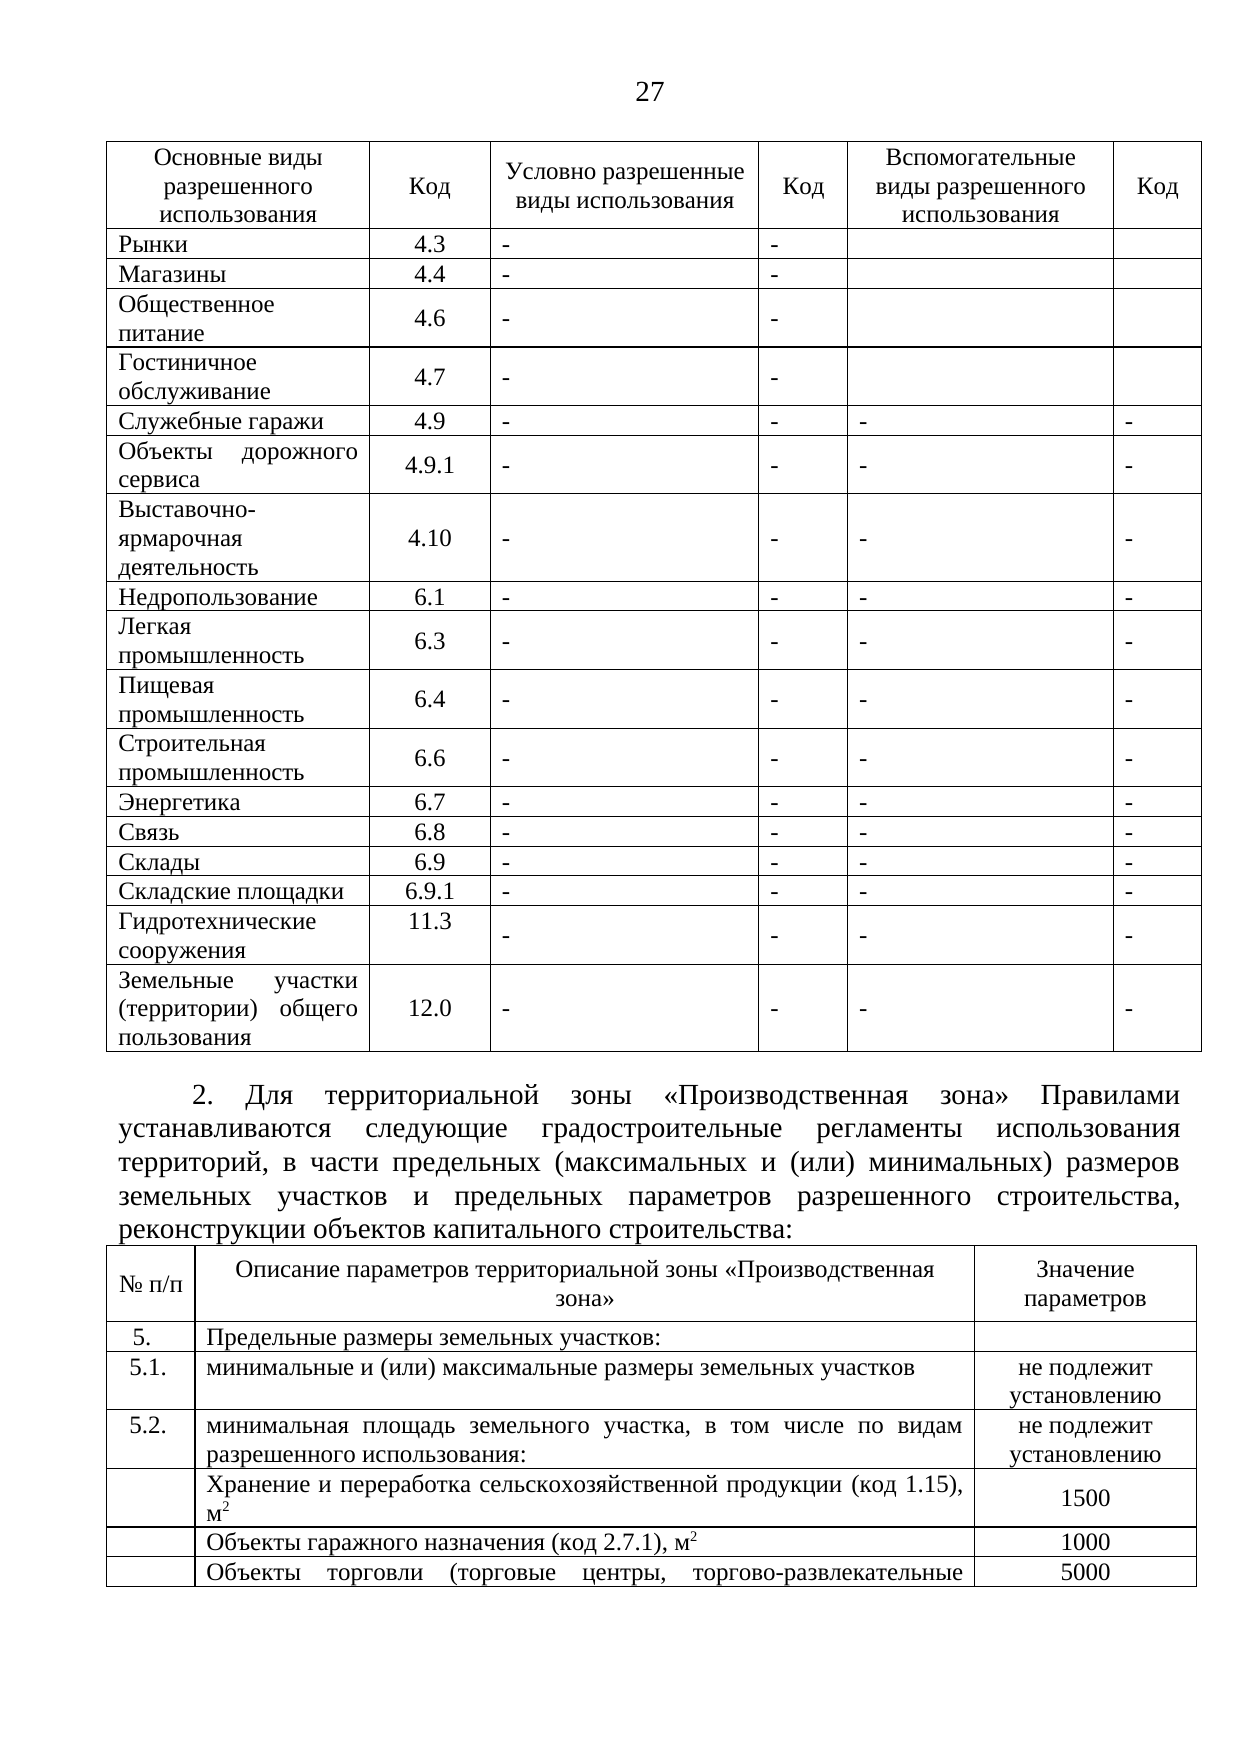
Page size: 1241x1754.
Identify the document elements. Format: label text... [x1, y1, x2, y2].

table_cell - [1114, 817, 1201, 846]
table_cell - [848, 787, 1113, 816]
table_cell - [1114, 406, 1201, 435]
table_header Код [759, 142, 847, 228]
table_cell 6.8 [370, 817, 490, 846]
table_cell не подлежит установлению [975, 1352, 1196, 1409]
table_cell - [759, 348, 847, 405]
table_header Описание параметров территориальной зоны «Производственная зона» [196, 1246, 974, 1321]
table_header № п/п [107, 1246, 194, 1321]
table_cell - [1114, 876, 1201, 905]
table_cell - [759, 436, 847, 493]
table_cell 6.4 [370, 670, 490, 727]
table_cell [107, 1322, 194, 1351]
table_cell - [759, 787, 847, 816]
table_cell - [759, 582, 847, 610]
table_cell - [1114, 582, 1201, 610]
table_cell 4.4 [370, 259, 490, 288]
table_cell - [759, 817, 847, 846]
table_cell Склады [107, 847, 369, 875]
table_cell - [491, 787, 758, 816]
table_cell Объекты дорожного сервиса [107, 436, 369, 493]
table_cell 4.7 [370, 348, 490, 405]
table_cell - [848, 965, 1113, 1051]
table_cell 6.6 [370, 729, 490, 786]
table_cell - [491, 259, 758, 288]
table_cell - [491, 582, 758, 610]
text 2. Для территориальной зоны «Производственная зона» Правилами устанавливаются следующие градостроительные регламенты использования территорий, в части предельных (максимальных и (или) минимальных) размеров земельных участков и предельных параметров разрешенного строительства, реконструкции объектов капитального строительства: [118, 1077, 1181, 1245]
table_cell [107, 1410, 194, 1468]
table_cell Гидротехнические сооружения [107, 906, 369, 964]
table_cell [107, 1557, 194, 1586]
table_cell Строительная промышленность [107, 729, 369, 786]
table_cell Рынки [107, 229, 369, 258]
table_cell Хранение и переработка сельскохозяйственной продукции (код 1.15), м2 [196, 1469, 974, 1526]
table_cell 6.3 [370, 611, 490, 669]
table_cell - [1114, 847, 1201, 875]
table_header Основные виды разрешенного использования [107, 142, 369, 228]
table_cell Предельные размеры земельных участков: [196, 1322, 974, 1351]
table_cell [975, 1322, 1196, 1351]
table_cell [848, 289, 1113, 346]
table_cell - [491, 729, 758, 786]
table_cell - [759, 611, 847, 669]
table_cell - [759, 906, 847, 964]
table_cell - [759, 847, 847, 875]
table_cell - [759, 670, 847, 727]
table_cell - [1114, 906, 1201, 964]
table_cell 6.9 [370, 847, 490, 875]
table_cell - [759, 494, 847, 581]
table_cell - [1114, 670, 1201, 727]
table_cell - [491, 229, 758, 258]
table_cell 1000 [975, 1528, 1196, 1556]
table_cell - [848, 582, 1113, 610]
table_header Код [370, 142, 490, 228]
table_cell - [491, 348, 758, 405]
table_cell Общественное питание [107, 289, 369, 346]
table_cell 12.0 [370, 965, 490, 1051]
table_cell 4.6 [370, 289, 490, 346]
table_cell - [848, 611, 1113, 669]
table_cell - [491, 494, 758, 581]
table_cell - [491, 436, 758, 493]
table_cell - [848, 906, 1113, 964]
table_cell - [1114, 729, 1201, 786]
table_cell - [491, 406, 758, 435]
table_header Вспомогательные виды разрешенного использования [848, 142, 1113, 228]
table_cell минимальная площадь земельного участка, в том числе по видам разрешенного использования: [196, 1410, 974, 1468]
table_cell [848, 348, 1113, 405]
table_cell [107, 1469, 194, 1526]
table_cell - [759, 406, 847, 435]
table_cell 1500 [975, 1469, 1196, 1526]
table_cell - [1114, 787, 1201, 816]
table_cell - [848, 670, 1113, 727]
table_header Условно разрешенные виды использования [491, 142, 758, 228]
table_cell - [491, 965, 758, 1051]
table_cell - [848, 847, 1113, 875]
table_cell - [759, 289, 847, 346]
table_header Значение параметров [975, 1246, 1196, 1321]
table_cell - [759, 876, 847, 905]
table_cell [1114, 348, 1201, 405]
table_cell - [848, 817, 1113, 846]
table_cell 4.10 [370, 494, 490, 581]
table_cell - [1114, 611, 1201, 669]
table_cell 4.9.1 [370, 436, 490, 493]
table_cell 6.7 [370, 787, 490, 816]
table_cell 11.3 [370, 906, 490, 964]
table_cell - [848, 876, 1113, 905]
table_cell [107, 1352, 194, 1409]
table_cell - [848, 729, 1113, 786]
table_cell - [848, 406, 1113, 435]
table_cell - [1114, 494, 1201, 581]
table_cell [107, 1528, 194, 1556]
table_cell Пищевая промышленность [107, 670, 369, 727]
table_cell Гостиничное обслуживание [107, 348, 369, 405]
table_cell - [1114, 965, 1201, 1051]
table_cell не подлежит установлению [975, 1410, 1196, 1468]
table_cell [1114, 259, 1201, 288]
table_cell - [491, 611, 758, 669]
table_cell - [759, 259, 847, 288]
table_cell Объекты гаражного назначения (код 2.7.1), м2 [196, 1528, 974, 1556]
table_cell - [759, 229, 847, 258]
table_cell Служебные гаражи [107, 406, 369, 435]
table_cell - [491, 906, 758, 964]
table_cell Легкая промышленность [107, 611, 369, 669]
table_cell Складские площадки [107, 876, 369, 905]
table_cell Магазины [107, 259, 369, 288]
table_cell Земельные участки (территории) общего пользования [107, 965, 369, 1051]
table_cell [1114, 229, 1201, 258]
table_cell - [491, 847, 758, 875]
table_cell - [491, 817, 758, 846]
table_cell - [848, 436, 1113, 493]
table_cell - [1114, 436, 1201, 493]
table_cell 4.3 [370, 229, 490, 258]
table_cell - [759, 729, 847, 786]
table_cell Недропользование [107, 582, 369, 610]
table_cell 4.9 [370, 406, 490, 435]
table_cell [196, 1557, 974, 1586]
table_cell Выставочно-ярмарочная деятельность [107, 494, 369, 581]
table_cell - [491, 670, 758, 727]
table_cell Энергетика [107, 787, 369, 816]
table_cell [848, 229, 1113, 258]
table_cell - [491, 289, 758, 346]
table_cell минимальные и (или) максимальные размеры земельных участков [196, 1352, 974, 1409]
table_cell 6.1 [370, 582, 490, 610]
table_cell 6.9.1 [370, 876, 490, 905]
table_header Код [1114, 142, 1201, 228]
table_cell - [491, 876, 758, 905]
table_cell - [759, 965, 847, 1051]
table_cell [1114, 289, 1201, 346]
table_cell [848, 259, 1113, 288]
table_cell 5000 [975, 1557, 1196, 1586]
table_cell - [848, 494, 1113, 581]
table_cell Связь [107, 817, 369, 846]
